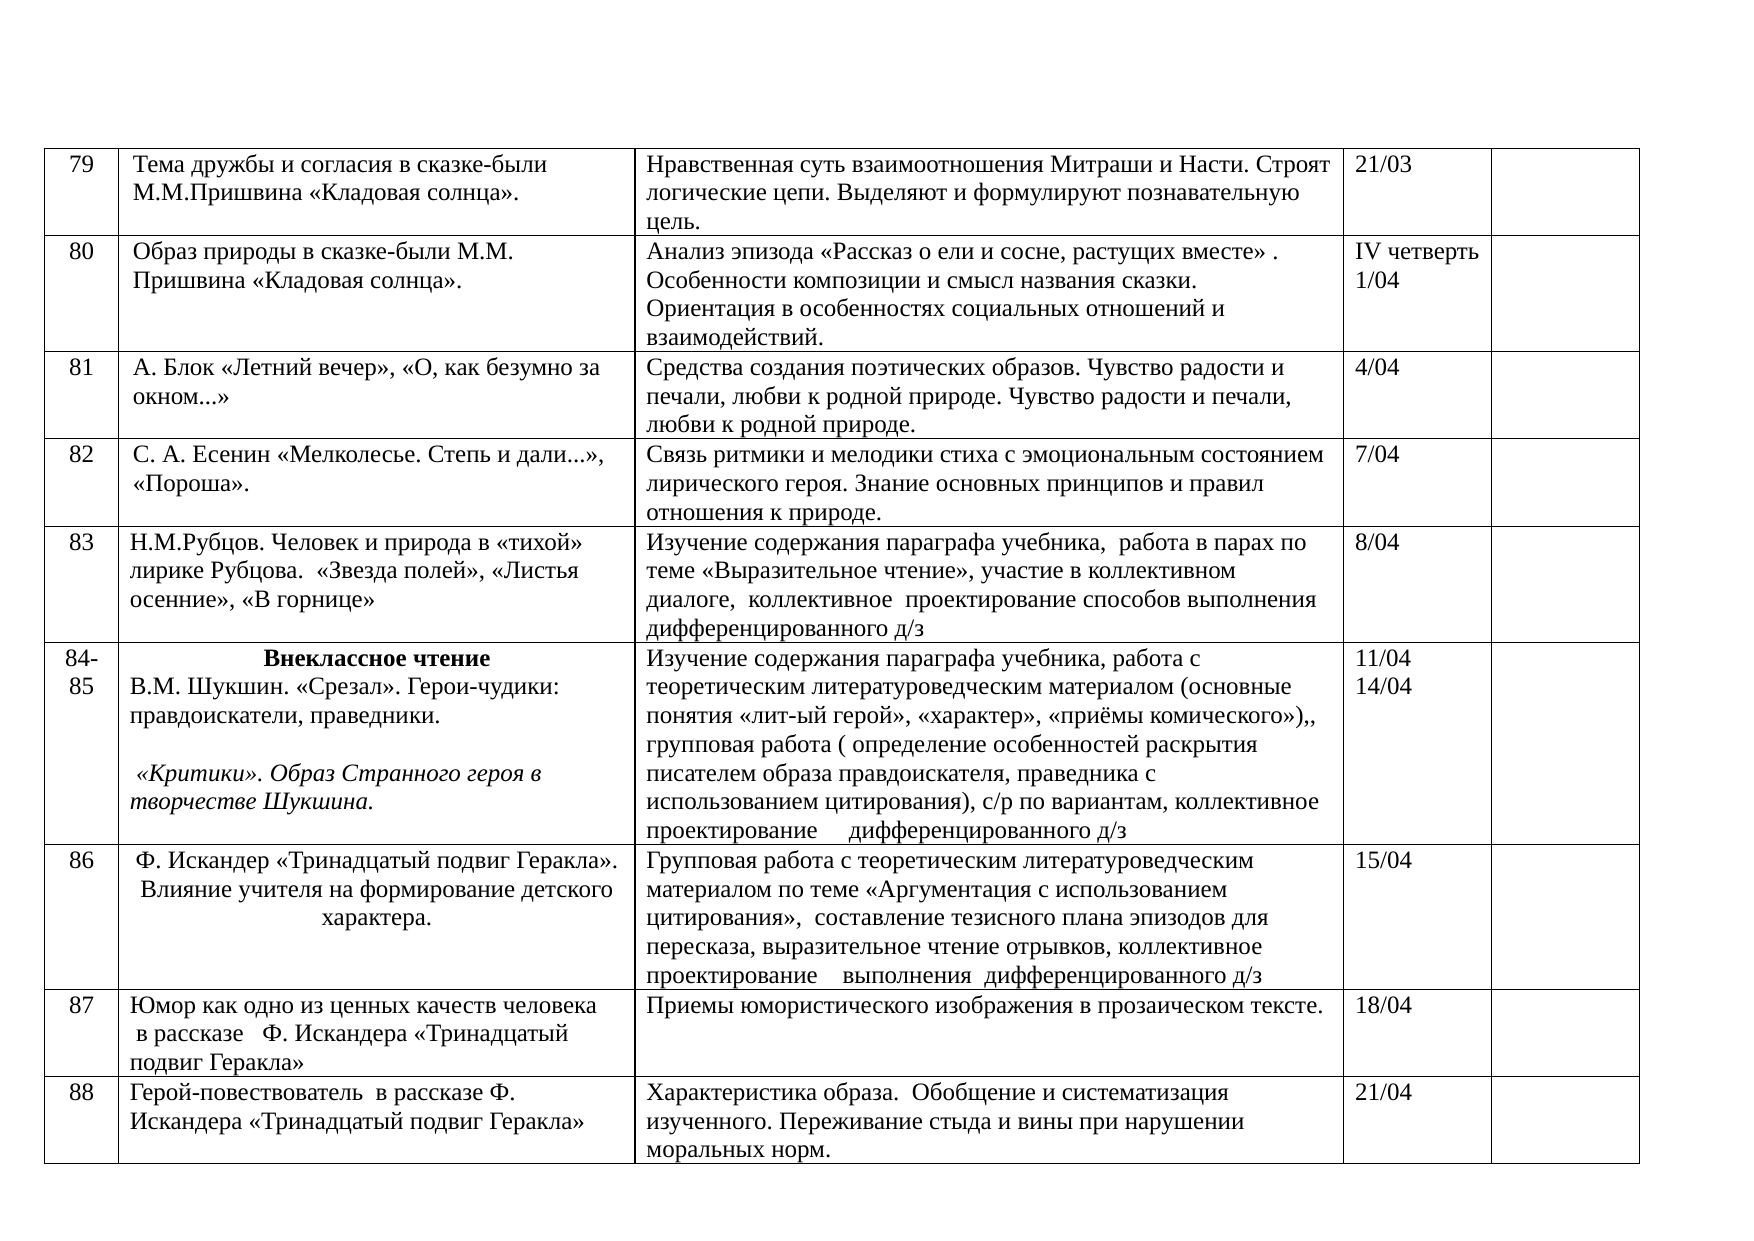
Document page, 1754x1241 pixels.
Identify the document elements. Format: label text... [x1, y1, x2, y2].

table_cell [1492, 149, 1639, 235]
table_cell Приемы юмористического изображения в прозаическом тексте. [636, 990, 1343, 1076]
table_cell 21/03 [1344, 149, 1491, 235]
table_cell Анализ эпизода «Рассказ о ели и сосне, растущих вместе» . Особенности композиции и смысл названия сказки. Ориентация в особенностях социальных отношений и взаимодействий. [636, 236, 1343, 351]
table_cell А. Блок «Летний вечер», «О, как безумно за окном...» [119, 352, 634, 438]
table_cell [1492, 845, 1639, 989]
table_cell 84-85 [45, 643, 118, 844]
table_cell 11/04 14/04 [1344, 643, 1491, 844]
table_cell 86 [45, 845, 118, 989]
table_cell Внеклассное чтение В.М. Шукшин. «Срезал». Герои-чудики: правдоискатели, праведники. «Критики». Образ Странного героя в творчестве Шукшина. [119, 643, 634, 844]
table_cell 79 [45, 149, 118, 235]
table_cell [1492, 990, 1639, 1076]
table_cell [1492, 236, 1639, 351]
table_cell 4/04 [1344, 352, 1491, 438]
table_cell 83 [45, 527, 118, 642]
table_cell 80 [45, 236, 118, 351]
table_cell [1492, 527, 1639, 642]
table_cell [1492, 1077, 1639, 1163]
table_cell Нравственная суть взаимоотношения Митраши и Насти. Строят логические цепи. Выделяют и формулируют познавательную цель. [636, 149, 1343, 235]
table_cell 87 [45, 990, 118, 1076]
table_cell С. А. Есенин «Мелколесье. Степь и дали...», «Пороша». [119, 439, 634, 526]
table_cell Изучение содержания параграфа учебника, работа с теоретическим литературоведческим материалом (основные понятия «лит-ый герой», «характер», «приёмы комического»),, групповая работа ( определение особенностей раскрытия писателем образа правдоискателя, праведника с использованием цитирования), с/р по вариантам, коллективное проектирование дифференцированного д/з [636, 643, 1343, 844]
table_cell Средства создания поэтических образов. Чувство радости и печали, любви к родной природе. Чувство радости и печали, любви к родной природе. [636, 352, 1343, 438]
table_cell 88 [45, 1077, 118, 1163]
table_cell Н.М.Рубцов. Человек и природа в «тихой» лирике Рубцова. «Звезда полей», «Листья осенние», «В горнице» [119, 527, 634, 642]
table_cell Герой-повествователь в рассказе Ф. Искандера «Тринадцатый подвиг Геракла» [119, 1077, 634, 1163]
table_cell [1492, 643, 1639, 844]
table_cell 18/04 [1344, 990, 1491, 1076]
table_cell 7/04 [1344, 439, 1491, 526]
table_cell Образ природы в сказке-были М.М. Пришвина «Кладовая солнца». [119, 236, 634, 351]
table_cell Юмор как одно из ценных качеств человека в рассказе Ф. Искандера «Тринадцатый подвиг Геракла» [119, 990, 634, 1076]
table_cell 15/04 [1344, 845, 1491, 989]
table_cell 81 [45, 352, 118, 438]
table_cell IV четверть 1/04 [1344, 236, 1491, 351]
table_cell Изучение содержания параграфа учебника, работа в парах по теме «Выразительное чтение», участие в коллективном диалоге, коллективное проектирование способов выполнения дифференцированного д/з [636, 527, 1343, 642]
table_cell 21/04 [1344, 1077, 1491, 1163]
table_cell 82 [45, 439, 118, 526]
table_cell Характеристика образа. Обобщение и систематизация изученного. Переживание стыда и вины при нарушении моральных норм. [636, 1077, 1343, 1163]
table_cell Тема дружбы и согласия в сказке-были М.М.Пришвина «Кладовая солнца». [119, 149, 634, 235]
table_cell Ф. Искандер «Тринадцатый подвиг Геракла». Влияние учителя на формирование детского характера. [119, 845, 634, 989]
table_cell [1492, 352, 1639, 438]
table_cell Групповая работа с теоретическим литературоведческим материалом по теме «Аргументация с использованием цитирования», составление тезисного плана эпизодов для пересказа, выразительное чтение отрывков, коллективное проектирование выполнения дифференцированного д/з [636, 845, 1343, 989]
table_cell 8/04 [1344, 527, 1491, 642]
table_cell Связь ритмики и мелодики стиха с эмоциональным состоянием лирического героя. Знание основных принципов и правил отношения к природе. [636, 439, 1343, 526]
table_cell [1492, 439, 1639, 526]
